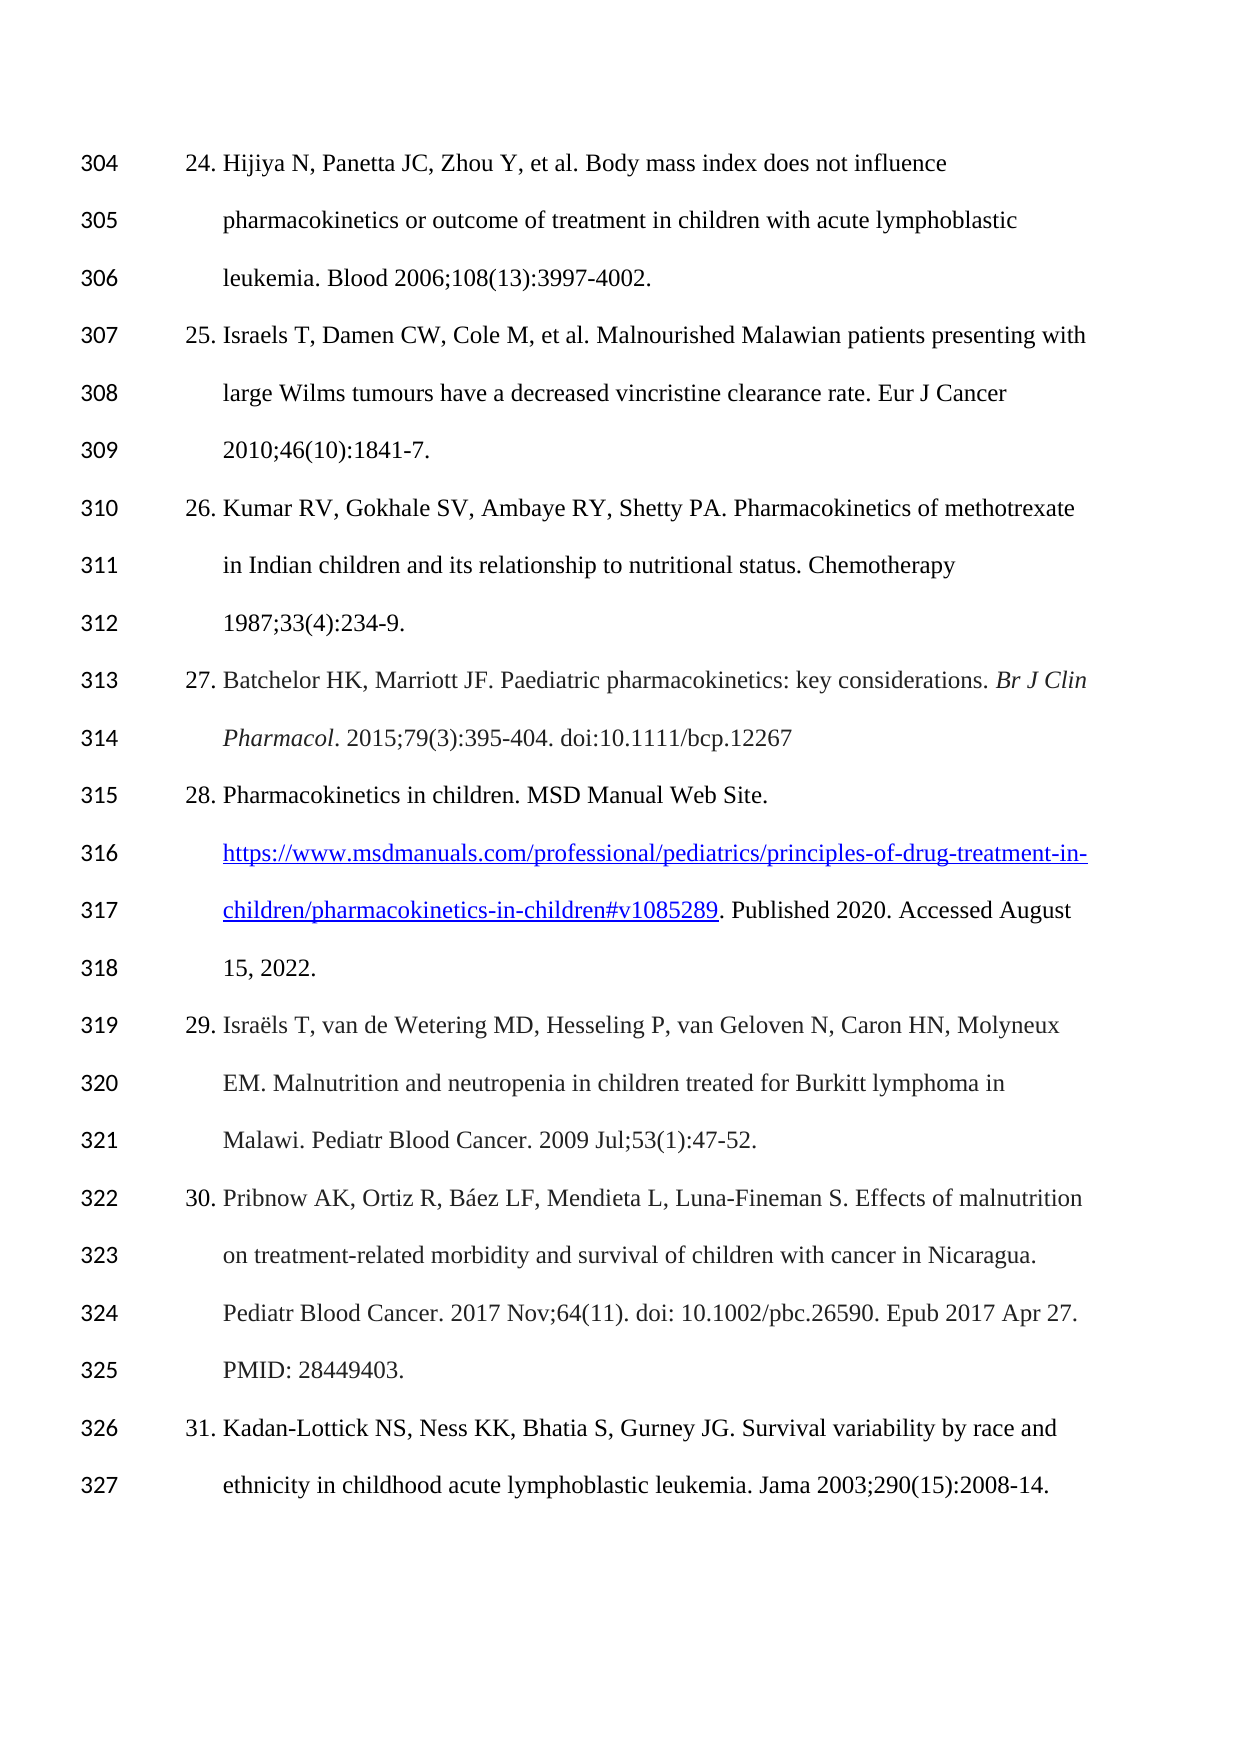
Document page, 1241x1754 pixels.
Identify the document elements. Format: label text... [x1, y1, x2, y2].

list Israels T, Damen CW, Cole M, et al. Malnourished Malawian patients presenting with large Wilms tumours have a decreased vincristine clearance rate. Eur J Cancer 2010;46(10):1841-7. [185, 320, 1092, 464]
list Kadan-Lottick NS, Ness KK, Bhatia S, Gurney JG. Survival variability by race and ethnicity in childhood acute lymphoblastic leukemia. Jama 2003;290(15):2008-14. [185, 1413, 1092, 1499]
list Pribnow AK, Ortiz R, Báez LF, Mendieta L, Luna-Fineman S. Effects of malnutrition on treatment-related morbidity and survival of children with cancer in Nicaragua. Pediatr Blood Cancer. 2017 Nov;64(11). doi: 10.1002/pbc.26590. Epub 2017 Apr 27. PMID: 28449403. [185, 1183, 1092, 1384]
list Kumar RV, Gokhale SV, Ambaye RY, Shetty PA. Pharmacokinetics of methotrexate in Indian children and its relationship to nutritional status. Chemotherapy 1987;33(4):234-9. [185, 493, 1092, 636]
list Hijiya N, Panetta JC, Zhou Y, et al. Body mass index does not influence pharmacokinetics or outcome of treatment in children with acute lymphoblastic leukemia. Blood 2006;108(13):3997-4002. [185, 148, 1092, 291]
list Batchelor HK, Marriott JF. Paediatric pharmacokinetics: key considerations. Br J Clin Pharmacol. 2015;79(3):395-404. doi:10.1111/bcp.12267 [185, 665, 1092, 751]
list Israëls T, van de Wetering MD, Hesseling P, van Geloven N, Caron HN, Molyneux EM. Malnutrition and neutropenia in children treated for Burkitt lymphoma in Malawi. Pediatr Blood Cancer. 2009 Jul;53(1):47-52. [185, 1010, 1092, 1154]
list Pharmacokinetics in children. MSD Manual Web Site. https://www.msdmanuals.com/professional/pediatrics/principles-of-drug-treatment-in-children/pharmacokinetics-in-children#v1085289. Published 2020. Accessed August 15, 2022. [185, 780, 1092, 981]
